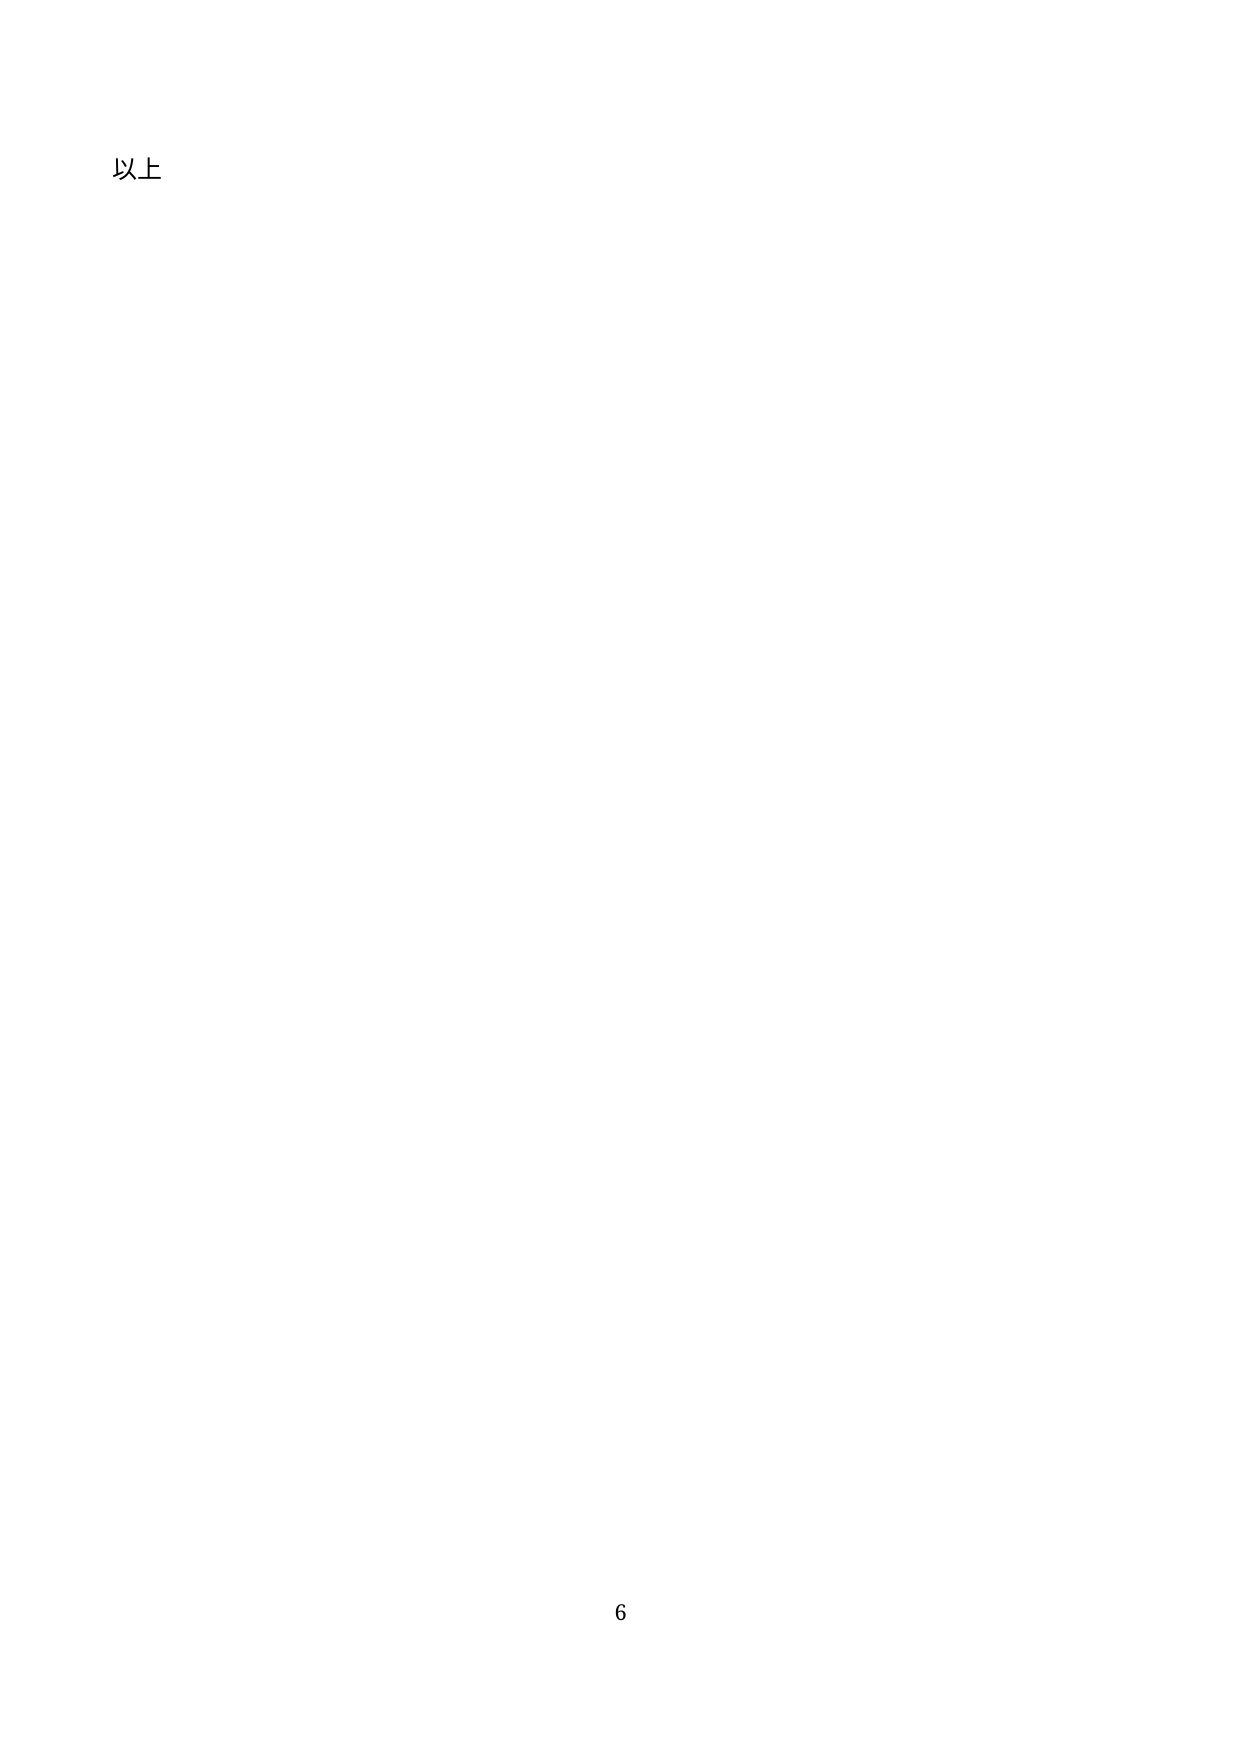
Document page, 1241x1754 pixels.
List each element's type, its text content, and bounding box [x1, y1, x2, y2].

text 以上 [112, 149, 1140, 186]
